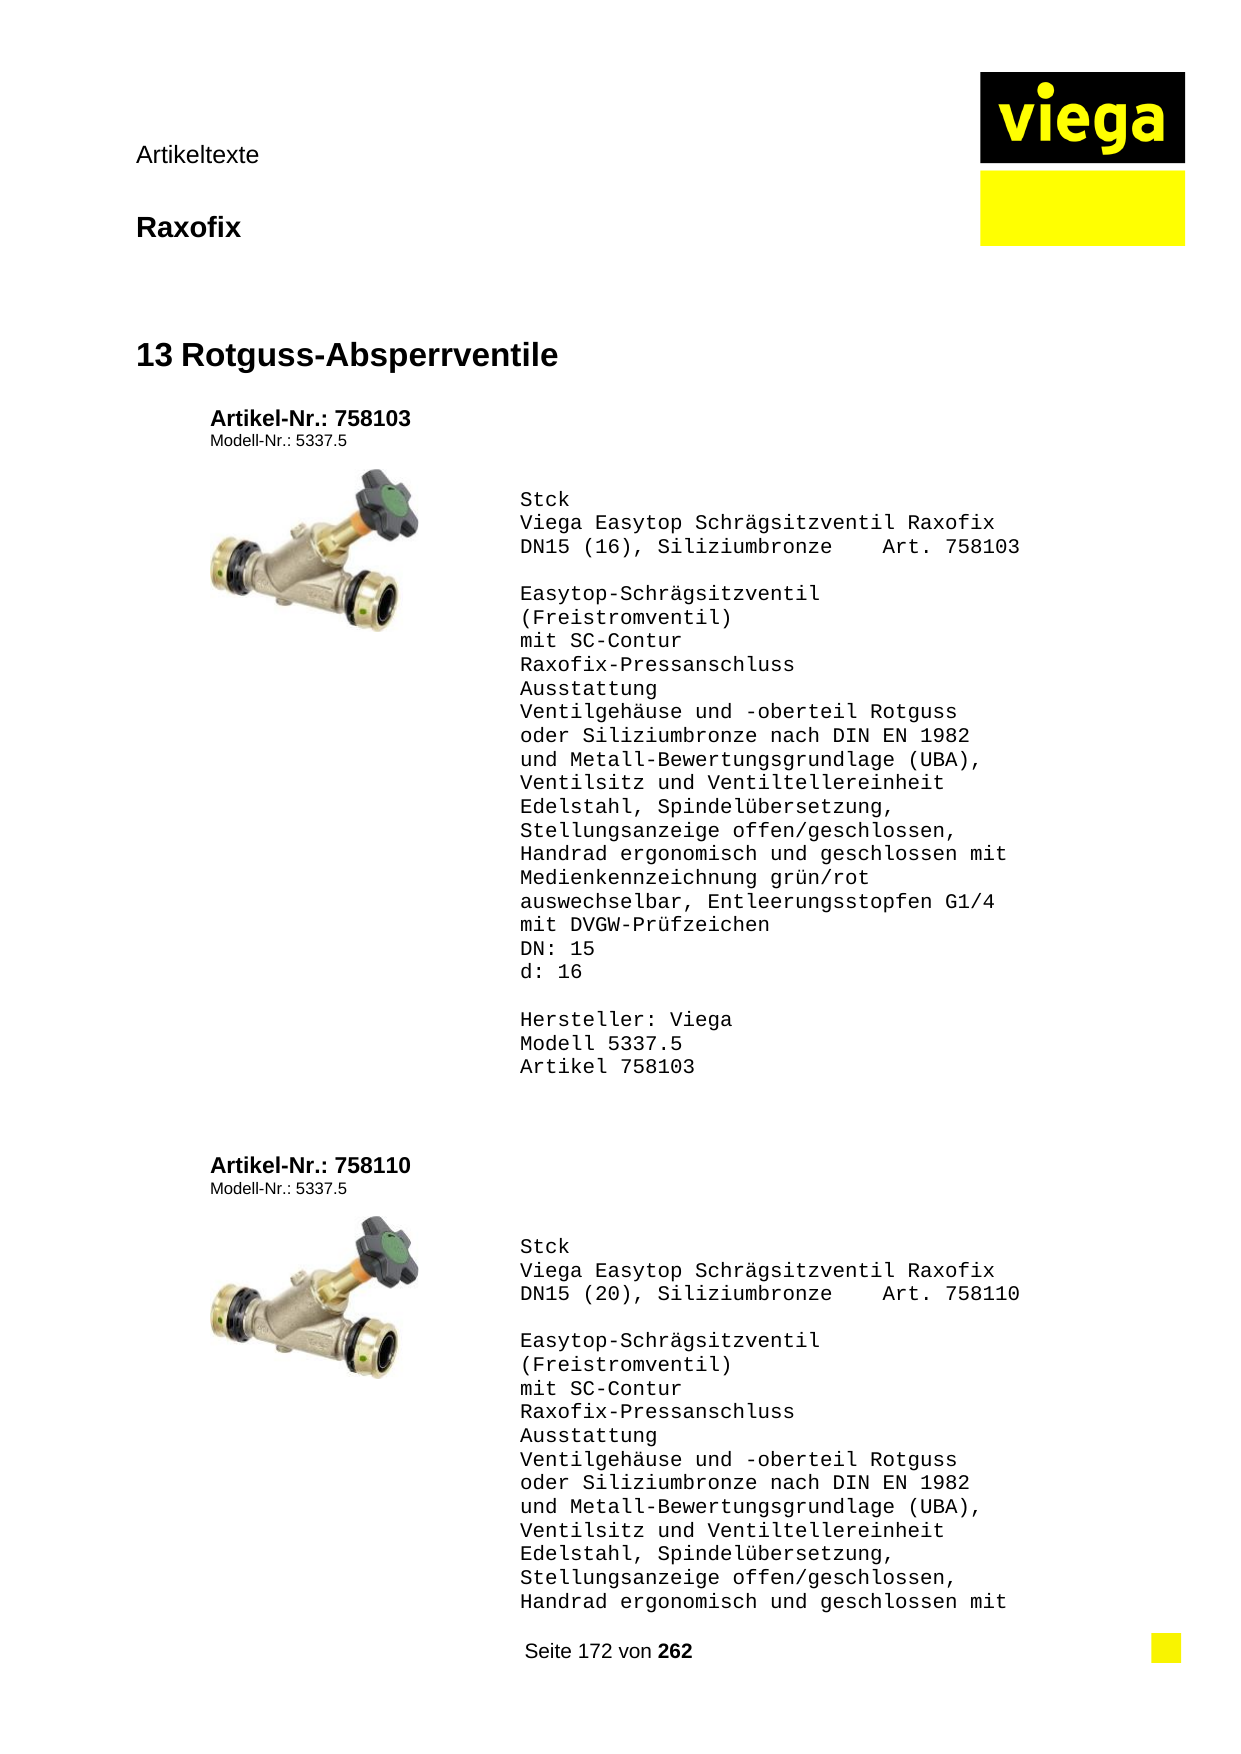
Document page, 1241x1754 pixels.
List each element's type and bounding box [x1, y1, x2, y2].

picture [1151, 1633, 1182, 1663]
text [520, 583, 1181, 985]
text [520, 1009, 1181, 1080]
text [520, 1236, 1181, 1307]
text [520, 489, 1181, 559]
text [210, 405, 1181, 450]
picture [210, 469, 419, 632]
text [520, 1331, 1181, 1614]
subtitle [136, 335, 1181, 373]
picture [210, 1216, 419, 1379]
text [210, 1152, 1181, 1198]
picture [980, 72, 1186, 246]
